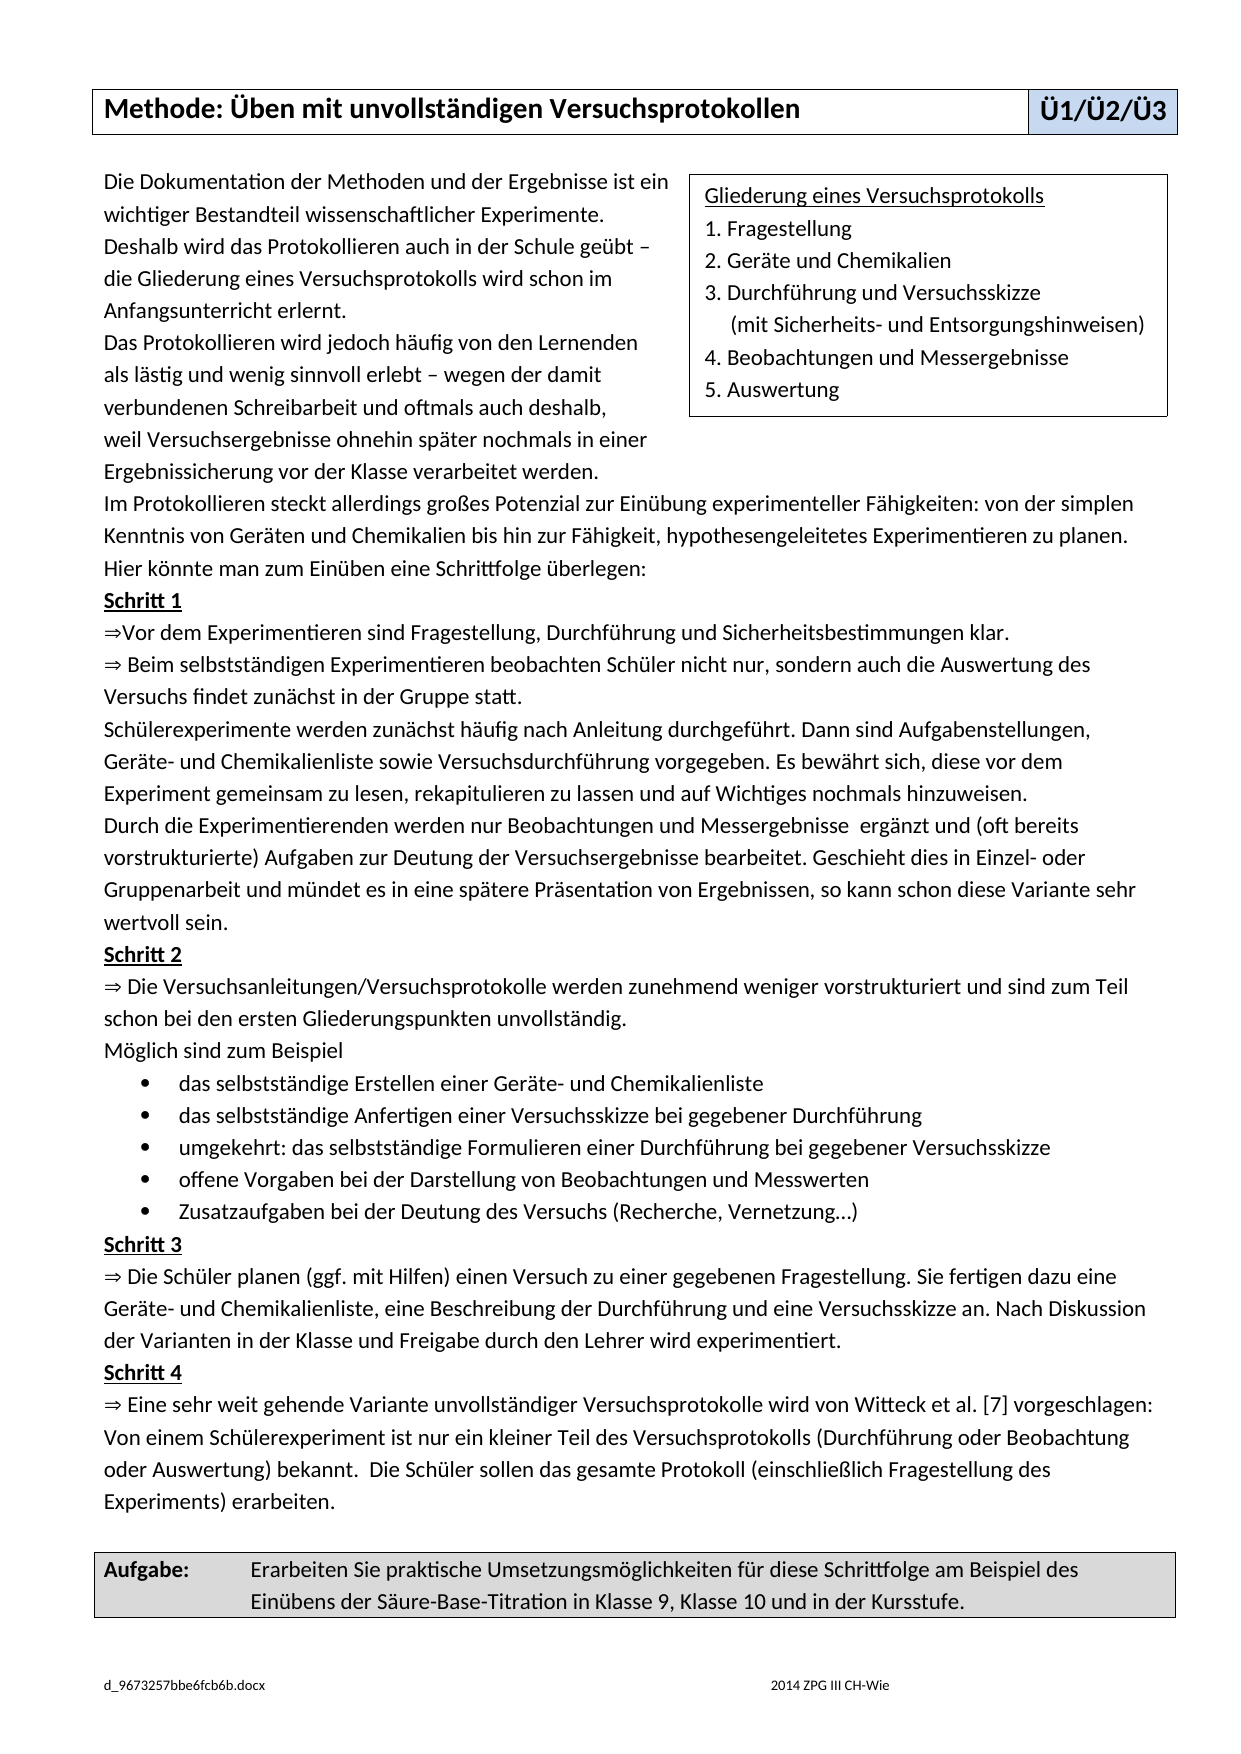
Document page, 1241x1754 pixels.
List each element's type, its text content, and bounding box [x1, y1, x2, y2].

text Schritt 1 [103, 586, 1167, 614]
text wichtiger Bestandteil wissenschaftlicher Experimente. [103, 200, 689, 228]
text Aufgabe: Erarbeiten Sie praktische Umsetzungsmöglichkeiten für diese Schrittfolge am Beispiel des Einübens der Säure-Base-Titration in Klasse 9, Klasse 10 und in der Kursstufe. [95, 1553, 1175, 1617]
text Schritt 3 [103, 1230, 1167, 1258]
text Die Versuchsanleitungen/Versuchsprotokolle werden zunehmend weniger vorstrukturiert und sind zum Teil schon bei den ersten Gliederungspunkten unvollständig. [103, 972, 1167, 1032]
text Hier könnte man zum Einüben eine Schrittfolge überlegen: [103, 554, 1167, 582]
text Schritt 4 [103, 1358, 1167, 1386]
text Die Dokumentation der Methoden und der Ergebnisse ist ein [103, 167, 1167, 196]
text Die Schüler planen (ggf. mit Hilfen) einen Versuch zu einer gegebenen Fragestellung. Sie fertigen dazu eine Geräte- und Chemikalienliste, eine Beschreibung der Durchführung und eine Versuchsskizze an. Nach Diskussion der Varianten in der Klasse und Freigabe durch den Lehrer wird experimentiert. [103, 1262, 1167, 1354]
text Durch die Experimentierenden werden nur Beobachtungen und Messergebnisse ergänzt und (oft bereits vorstrukturierte) Aufgaben zur Deutung der Versuchsergebnisse bearbeitet. Geschieht dies in Einzel- oder Gruppenarbeit und mündet es in eine spätere Präsentation von Ergebnissen, so kann schon diese Variante sehr wertvoll sein. [103, 811, 1167, 936]
list Zusatzaufgaben bei der Deutung des Versuchs (Recherche, Vernetzung…) [141, 1197, 1167, 1226]
text weil Versuchsergebnisse ohnehin später nochmals in einer [103, 425, 1167, 453]
text Anfangsunterricht erlernt. [103, 296, 689, 324]
text Eine sehr weit gehende Variante unvollständiger Versuchsprotokolle wird von Witteck et al. [7] vorgeschlagen: Von einem Schülerexperiment ist nur ein kleiner Teil des Versuchsprotokolls (Durchführung oder Beobachtung oder Auswertung) bekannt. Die Schüler sollen das gesamte Protokoll (einschließlich Fragestellung des Experiments) erarbeiten. [103, 1391, 1167, 1515]
list offene Vorgaben bei der Darstellung von Beobachtungen und Messwerten [141, 1165, 1167, 1193]
text Das Protokollieren wird jedoch häufig von den Lernenden [103, 328, 689, 356]
text Vor dem Experimentieren sind Fragestellung, Durchführung und Sicherheitsbestimmungen klar. Beim selbstständigen Experimentieren beobachten Schüler nicht nur, sondern auch die Auswertung des Versuchs findet zunächst in der Gruppe statt. [103, 618, 1167, 711]
text Ergebnissicherung vor der Klasse verarbeitet werden. [103, 457, 1167, 485]
list das selbstständige Erstellen einer Geräte- und Chemikalienliste [141, 1069, 1167, 1097]
text verbundenen Schreibarbeit und oftmals auch deshalb, [103, 393, 1167, 421]
text Schritt 2 [103, 940, 1167, 968]
text Deshalb wird das Protokollieren auch in der Schule geübt – [103, 232, 689, 260]
text als lästig und wenig sinnvoll erlebt – wegen der damit [103, 361, 689, 389]
list das selbstständige Anfertigen einer Versuchsskizze bei gegebener Durchführung [141, 1101, 1167, 1129]
text die Gliederung eines Versuchsprotokolls wird schon im [103, 264, 689, 292]
table_header Methode: Üben mit unvollständigen Versuchsprotokollen [93, 90, 1028, 134]
table_header Ü1/Ü2/Ü3 [1029, 90, 1177, 134]
text Möglich sind zum Beispiel [103, 1037, 1167, 1064]
text Schülerexperimente werden zunächst häufig nach Anleitung durchgeführt. Dann sind Aufgabenstellungen, Geräte- und Chemikalienliste sowie Versuchsdurchführung vorgegeben. Es bewährt sich, diese vor dem Experiment gemeinsam zu lesen, rekapitulieren zu lassen und auf Wichtiges nochmals hinzuweisen. [103, 715, 1167, 807]
text Im Protokollieren steckt allerdings großes Potenzial zur Einübung experimenteller Fähigkeiten: von der simplen Kenntnis von Geräten und Chemikalien bis hin zur Fähigkeit, hypothesengeleitetes Experimentieren zu planen. [103, 489, 1167, 549]
list umgekehrt: das selbstständige Formulieren einer Durchführung bei gegebener Versuchsskizze [141, 1133, 1167, 1161]
